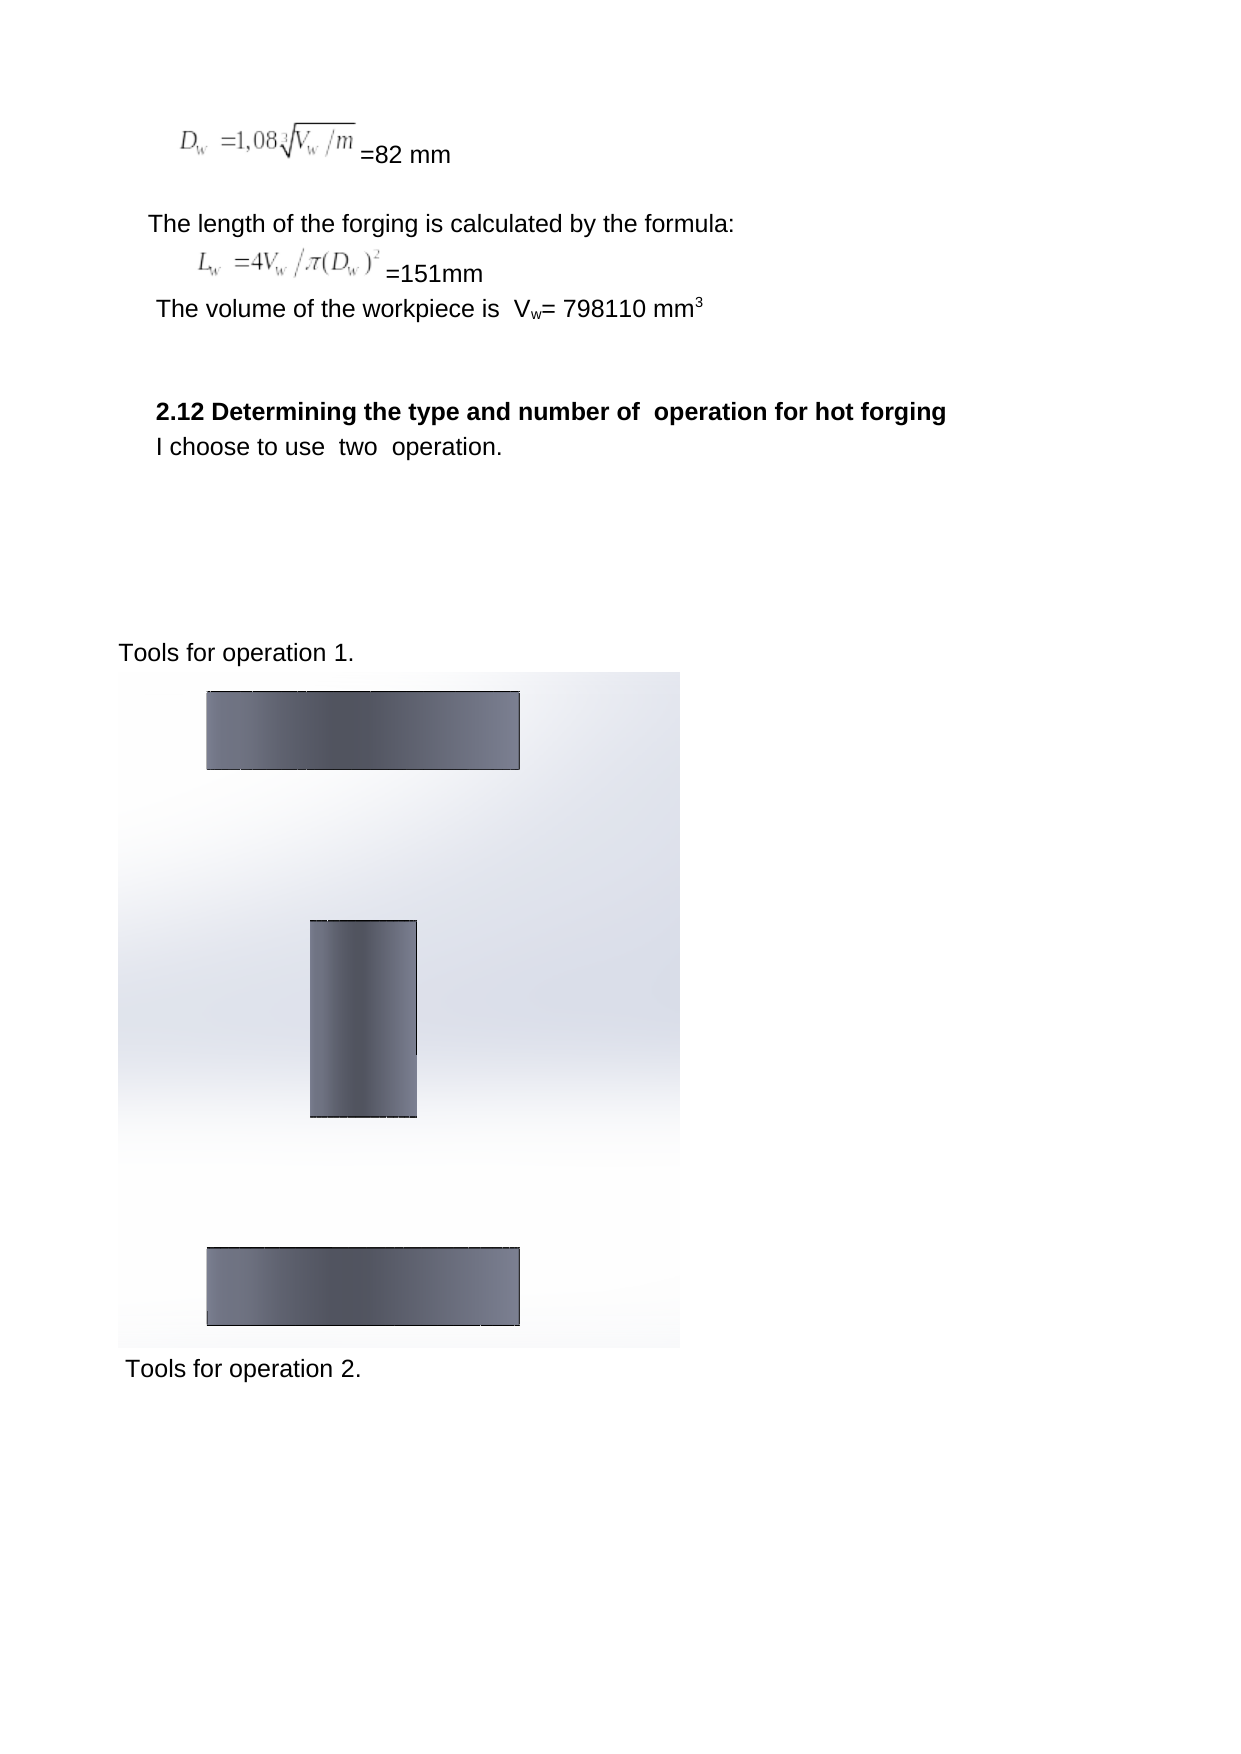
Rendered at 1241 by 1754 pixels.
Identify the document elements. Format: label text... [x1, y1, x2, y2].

text I choose to use two operation. [118, 431, 1152, 460]
picture [118, 672, 680, 1348]
text Tools for operation 1. [118, 638, 1152, 667]
text =82 mm [118, 118, 1152, 169]
text The volume of the workpiece is Vw= 798110 mm3 [118, 293, 1152, 322]
text Tools for operation 2. [118, 1353, 1152, 1382]
text 2.12 Determining the type and number of operation for hot forging [118, 397, 1152, 426]
text The length of the forging is calculated by the formula: [118, 209, 1152, 238]
text =151mm [118, 243, 1152, 288]
